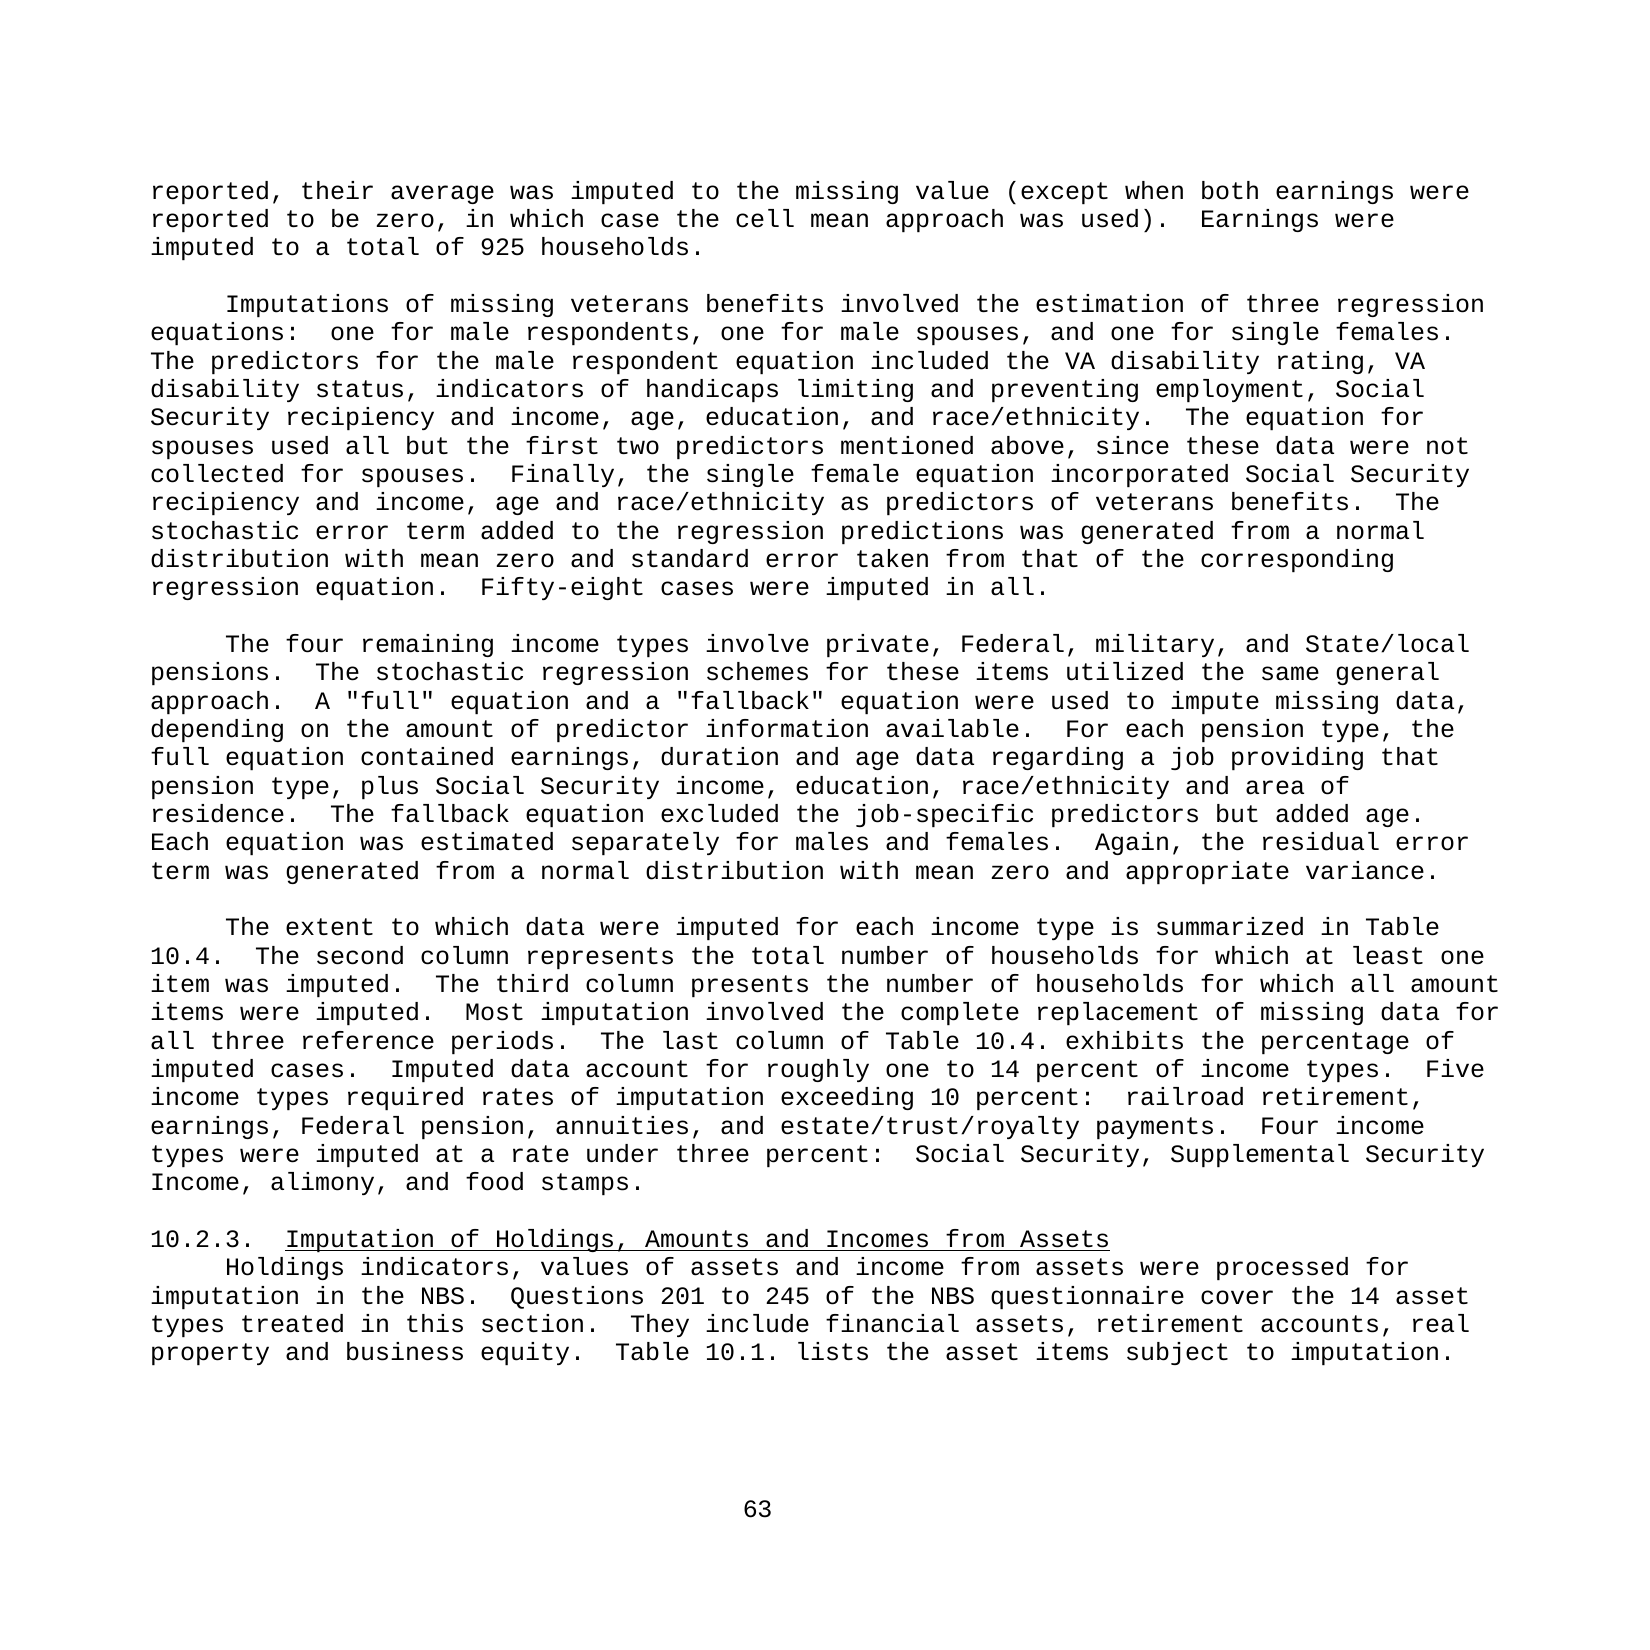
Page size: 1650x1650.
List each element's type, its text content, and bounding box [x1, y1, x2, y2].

text The four remaining income types involve private, Federal, military, and State/local pensions. The stochastic regression schemes for these items utilized the same general approach. A "full" equation and a "fallback" equation were used to impute missing data, depending on the amount of predictor information available. For each pension type, the full equation contained earnings, duration and age data regarding a job providing that pension type, plus Social Security income, education, race/ethnicity and area of residence. The fallback equation excluded the job-specific predictors but added age. Each equation was estimated separately for males and females. Again, the residual error term was generated from a normal distribution with mean zero and appropriate variance. [150, 632, 1500, 887]
text Holdings indicators, values of assets and income from assets were processed for imputation in the NBS. Questions 201 to 245 of the NBS questionnaire cover the 14 asset types treated in this section. They include financial assets, retirement accounts, real property and business equity. Table 10.1. lists the asset items subject to imputation. [150, 1255, 1500, 1368]
text 10.2.3. Imputation of Holdings, Amounts and Incomes from Assets [150, 1227, 1500, 1255]
text Imputations of missing veterans benefits involved the estimation of three regression equations: one for male respondents, one for male spouses, and one for single females. The predictors for the male respondent equation included the VA disability rating, VA disability status, indicators of handicaps limiting and preventing employment, Social Security recipiency and income, age, education, and race/ethnicity. The equation for spouses used all but the first two predictors mentioned above, since these data were not collected for spouses. Finally, the single female equation incorporated Social Security recipiency and income, age and race/ethnicity as predictors of veterans benefits. The stochastic error term added to the regression predictions was generated from a normal distribution with mean zero and standard error taken from that of the corresponding regression equation. Fifty-eight cases were imputed in all. [150, 292, 1500, 603]
text The extent to which data were imputed for each income type is summarized in Table 10.4. The second column represents the total number of households for which at least one item was imputed. The third column presents the number of households for which all amount items were imputed. Most imputation involved the complete replacement of missing data for all three reference periods. The last column of Table 10.4. exhibits the percentage of imputed cases. Imputed data account for roughly one to 14 percent of income types. Five income types required rates of imputation exceeding 10 percent: railroad retirement, earnings, Federal pension, annuities, and estate/trust/royalty payments. Four income types were imputed at a rate under three percent: Social Security, Supplemental Security Income, alimony, and food stamps. [150, 915, 1500, 1198]
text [150, 178, 1500, 263]
